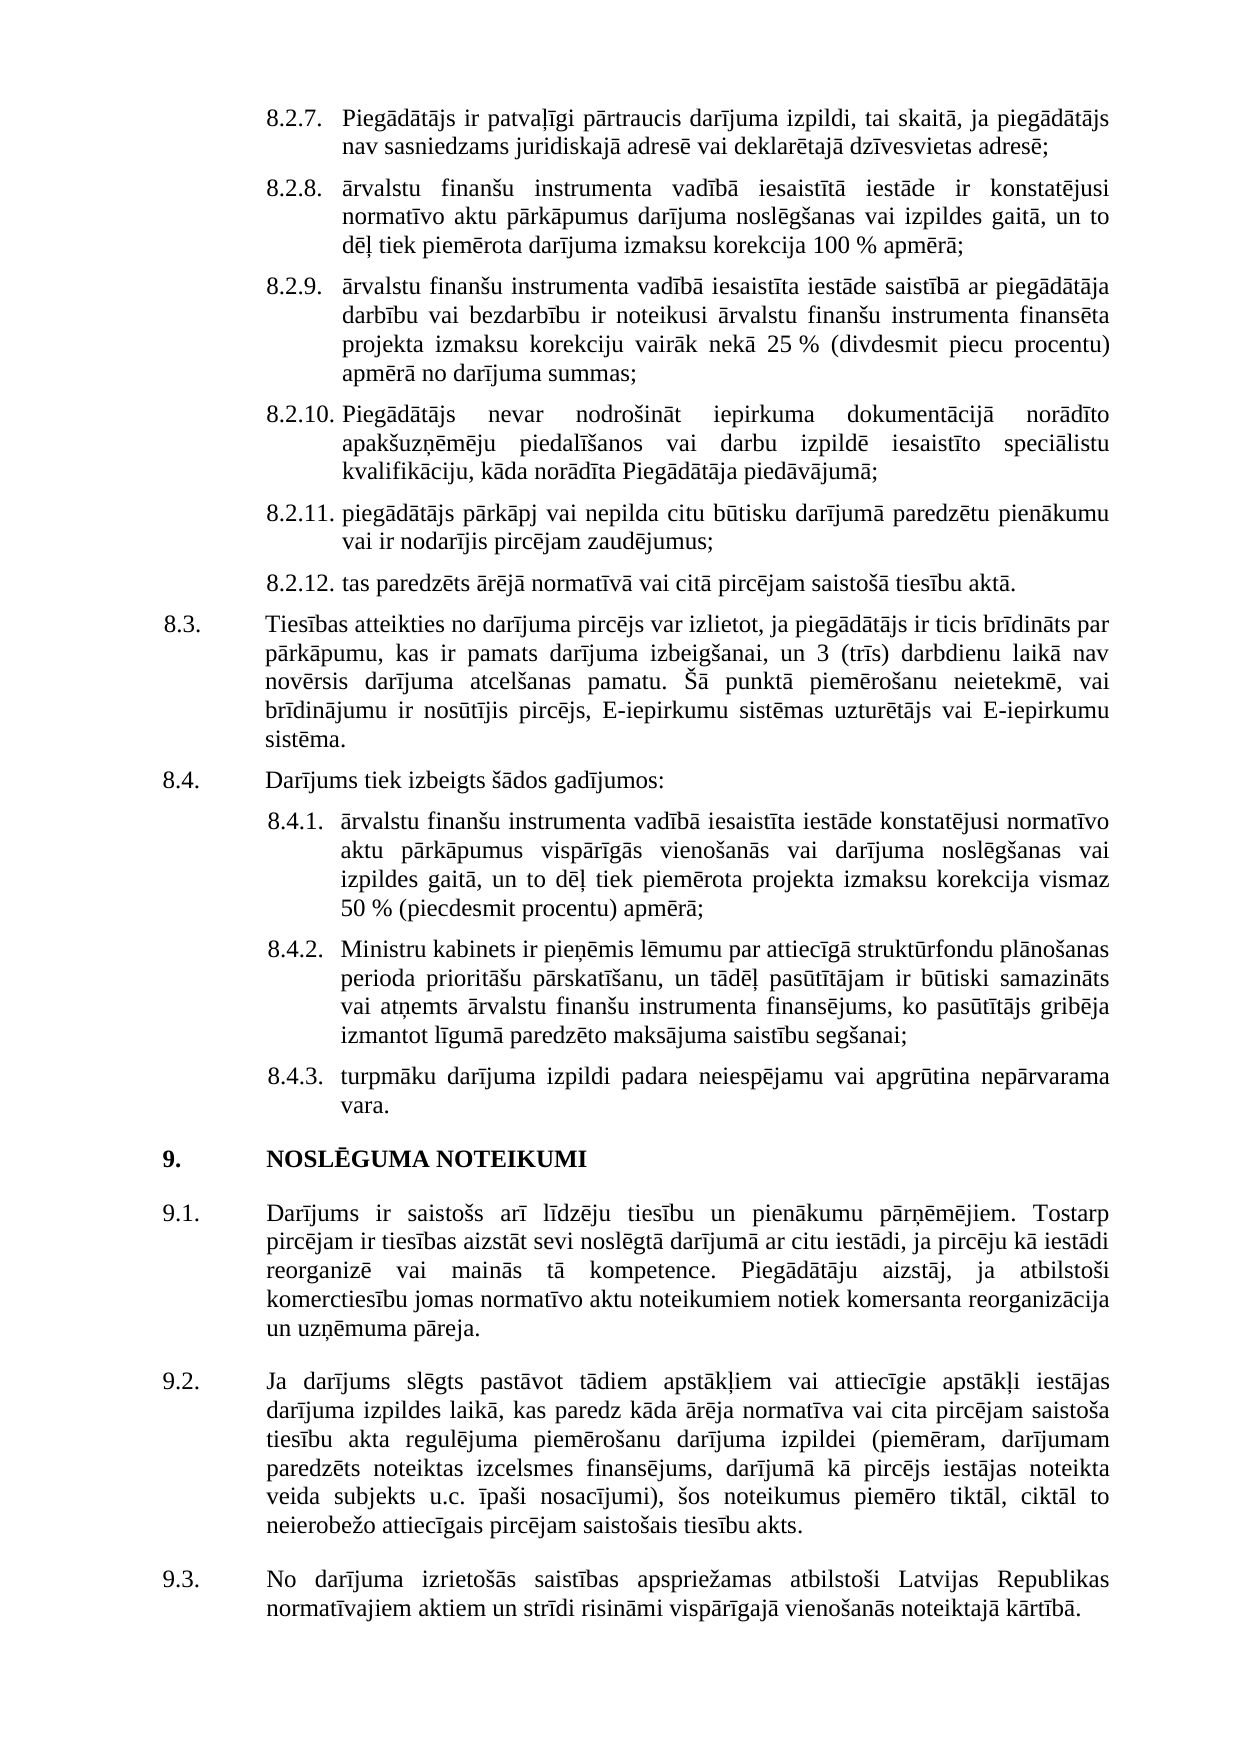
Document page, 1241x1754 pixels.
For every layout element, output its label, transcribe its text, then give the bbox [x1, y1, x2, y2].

text 8.2.10. Piegādātājs nevar nodrošināt iepirkuma dokumentācijā norādīto apakšuzņēmēju piedalīšanos vai darbu izpildē iesaistīto speciālistu kvalifikāciju, kāda norādīta Piegādātāja piedāvājumā; [266, 399, 1110, 485]
text 9.1. Darījums ir saistošs arī līdzēju tiesību un pienākumu pārņēmējiem. Tostarp pircējam ir tiesības aizstāt sevi noslēgtā darījumā ar citu iestādi, ja pircēju kā iestādi reorganizē vai mainās tā kompetence. Piegādātāju aizstāj, ja atbilstoši komerctiesību jomas normatīvo aktu noteikumiem notiek komersanta reorganizācija un uzņēmuma pāreja. [162, 1198, 1110, 1341]
text 8.2.7. Piegādātājs ir patvaļīgi pārtraucis darījuma izpildi, tai skaitā, ja piegādātājs nav sasniedzams juridiskajā adresē vai deklarētajā dzīvesvietas adresē; [266, 103, 1110, 160]
text 8.4.1. ārvalstu finanšu instrumenta vadībā iesaistīta iestāde konstatējusi normatīvo aktu pārkāpumus vispārīgās vienošanās vai darījuma noslēgšanas vai izpildes gaitā, un to dēļ tiek piemērota projekta izmaksu korekcija vismaz 50 % (piecdesmit procentu) apmērā; [267, 806, 1110, 921]
text 8.2.9. ārvalstu finanšu instrumenta vadībā iesaistīta iestāde saistībā ar piegādātāja darbību vai bezdarbību ir noteikusi ārvalstu finanšu instrumenta finansēta projekta izmaksu korekciju vairāk nekā 25 % (divdesmit piecu procentu) apmērā no darījuma summas; [266, 271, 1110, 386]
text 9.2. Ja darījums slēgts pastāvot tādiem apstākļiem vai attiecīgie apstākļi iestājas darījuma izpildes laikā, kas paredz kāda ārēja normatīva vai cita pircējam saistoša tiesību akta regulējuma piemērošanu darījuma izpildei (piemēram, darījumam paredzēts noteiktas izcelsmes finansējums, darījumā kā pircējs iestājas noteikta veida subjekts u.c. īpaši nosacījumi), šos noteikumus piemēro tiktāl, ciktāl to neierobežo attiecīgais pircējam saistošais tiesību akts. [162, 1366, 1110, 1539]
text 8.4.2. Ministru kabinets ir pieņēmis lēmumu par attiecīgā struktūrfondu plānošanas perioda prioritāšu pārskatīšanu, un tādēļ pasūtītājam ir būtiski samazināts vai atņemts ārvalstu finanšu instrumenta finansējums, ko pasūtītājs gribēja izmantot līgumā paredzēto maksājuma saistību segšanai; [267, 934, 1110, 1049]
text 8.2.12. tas paredzēts ārējā normatīvā vai citā pircējam saistošā tiesību aktā. [266, 568, 1110, 596]
text 8.2.11. piegādātājs pārkāpj vai nepilda citu būtisku darījumā paredzētu pienākumu vai ir nodarījis pircējam zaudējumus; [266, 498, 1110, 555]
text 8.4.3. turpmāku darījuma izpildi padara neiespējamu vai apgrūtina nepārvarama vara. [267, 1061, 1110, 1119]
text 8.2.8. ārvalstu finanšu instrumenta vadībā iesaistītā iestāde ir konstatējusi normatīvo aktu pārkāpumus darījuma noslēgšanas vai izpildes gaitā, un to dēļ tiek piemērota darījuma izmaksu korekcija 100 % apmērā; [266, 173, 1110, 259]
text 8.3. Tiesības atteikties no darījuma pircējs var izlietot, ja piegādātājs ir ticis brīdināts par pārkāpumu, kas ir pamats darījuma izbeigšanai, un 3 (trīs) darbdienu laikā nav novērsis darījuma atcelšanas pamatu. Šā punktā piemērošanu neietekmē, vai brīdinājumu ir nosūtījis pircējs, E-iepirkumu sistēmas uzturētājs vai E-iepirkumu sistēma. [164, 609, 1110, 753]
text 9.3. No darījuma izrietošās saistības apspriežamas atbilstoši Latvijas Republikas normatīvajiem aktiem un strīdi risināmi vispārīgajā vienošanās noteiktajā kārtībā. [162, 1564, 1110, 1621]
text 8.4. Darījums tiek izbeigts šādos gadījumos: [162, 765, 1110, 794]
text 9. NOSLĒGUMA NOTEIKUMI [162, 1144, 1110, 1173]
